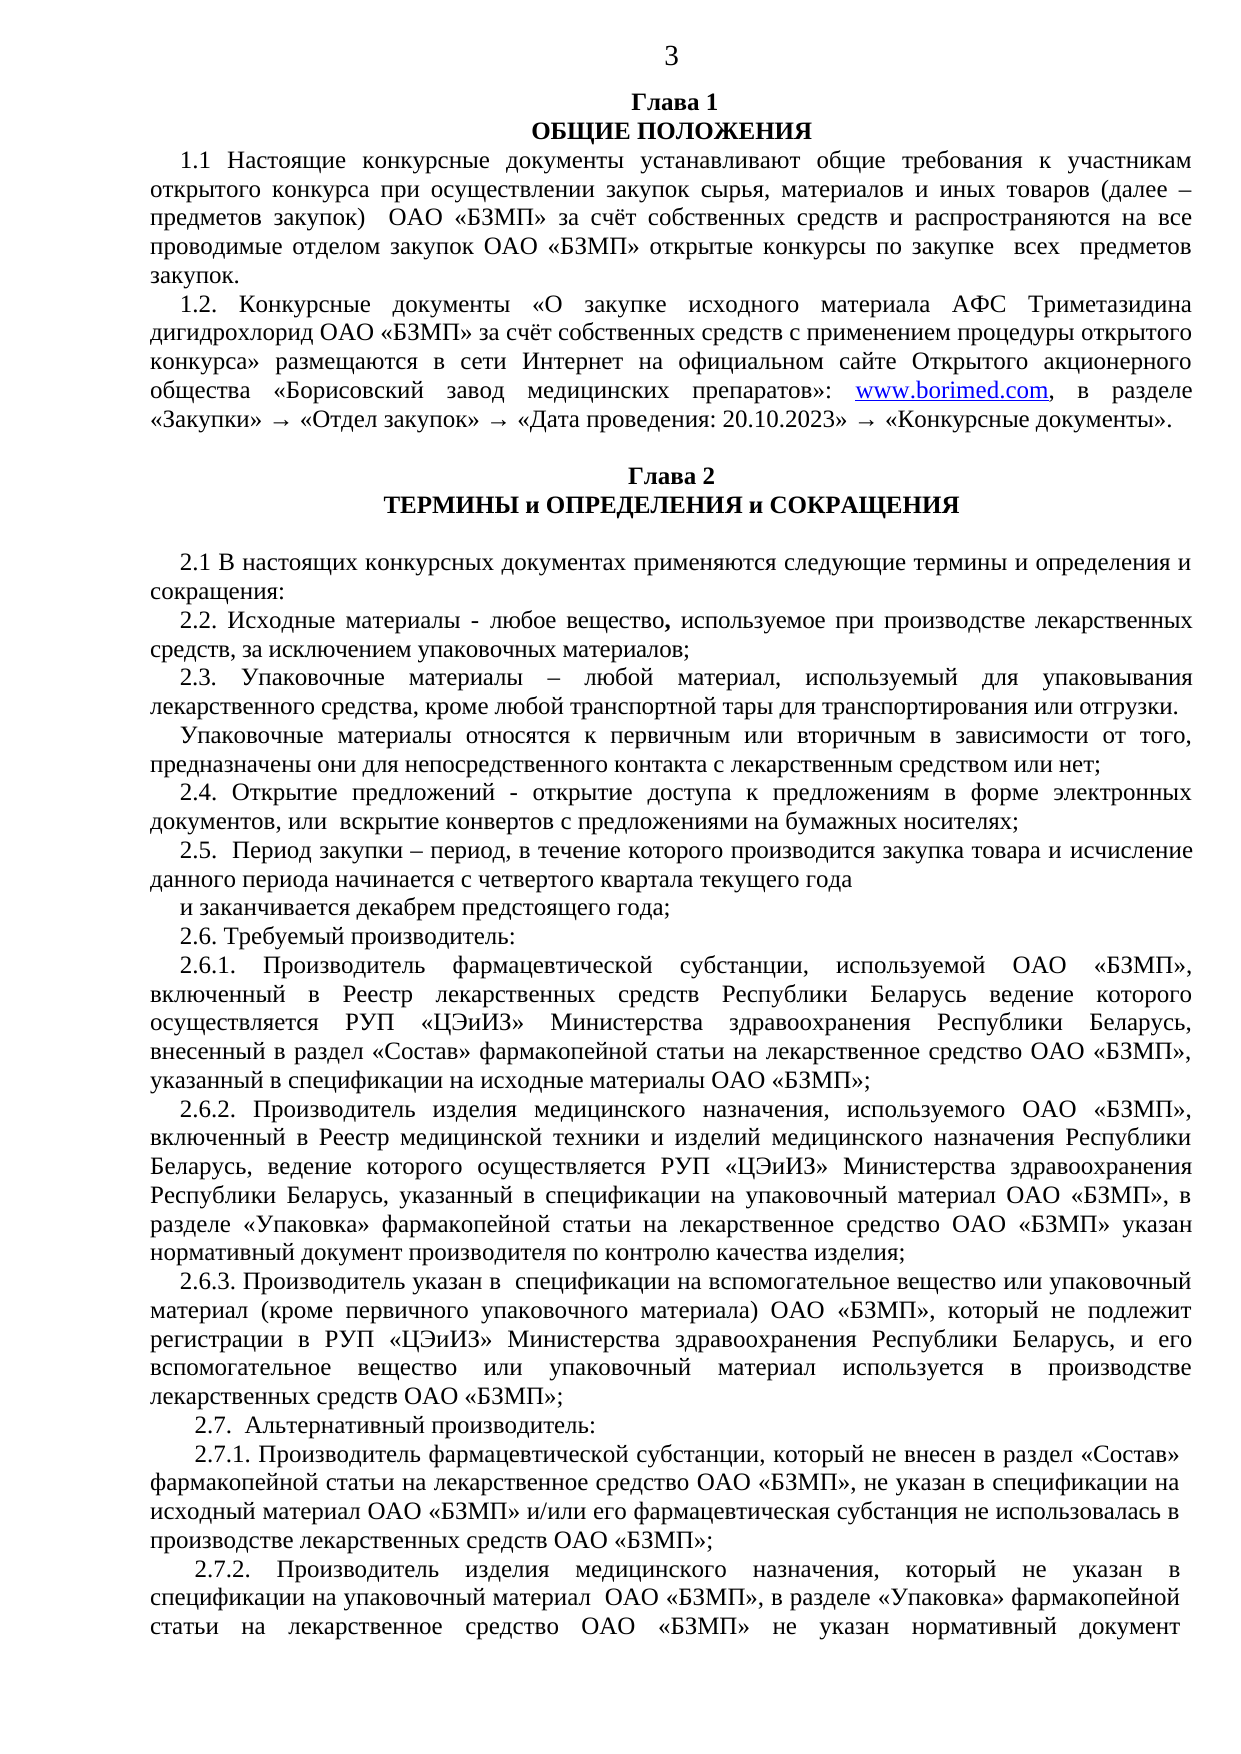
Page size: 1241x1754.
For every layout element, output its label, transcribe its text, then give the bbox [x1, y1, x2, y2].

text 2.5. Период закупки – период, в течение которого производится закупка товара и исчисление данного периода начинается с четвертого квартала текущего года [150, 835, 1193, 892]
text 2.2. Исходные материалы - любое вещество, используемое при производстве лекарственных средств, за исключением упаковочных материалов; [150, 605, 1193, 662]
text и заканчивается декабрем предстоящего года; [150, 892, 1193, 921]
text 1.1 Настоящие конкурсные документы устанавливают общие требования к участникам открытого конкурса при осуществлении закупок сырья, материалов и иных товаров (далее – предметов закупок) ОАО «БЗМП» за счёт собственных средств и распространяются на все проводимые отделом закупок ОАО «БЗМП» открытые конкурсы по закупке всех предметов закупок. [150, 145, 1193, 289]
text Глава 2 [150, 461, 1193, 490]
text 2.3. Упаковочные материалы – любой материал, используемый для упаковывания лекарственного средства, кроме любой транспортной тары для транспортирования или отгрузки. [150, 662, 1193, 720]
text ТЕРМИНЫ и ОПРЕДЕЛЕНИЯ и СОКРАЩЕНИЯ [150, 490, 1193, 519]
text 2.7. Альтернативный производитель: [150, 1410, 1181, 1439]
text Глава 1 [150, 87, 1193, 116]
text ОБЩИЕ ПОЛОЖЕНИЯ [150, 116, 1193, 145]
text 2.6.1. Производитель фармацевтической субстанции, используемой ОАО «БЗМП», включенный в Реестр лекарственных средств Республики Беларусь ведение которого осуществляется РУП «ЦЭиИЗ» Министерства здравоохранения Республики Беларусь, внесенный в раздел «Состав» фармакопейной статьи на лекарственное средство ОАО «БЗМП», указанный в спецификации на исходные материалы ОАО «БЗМП»; [150, 950, 1193, 1094]
text 2.1 В настоящих конкурсных документах применяются следующие термины и определения и сокращения: [150, 547, 1193, 605]
text 2.6. Требуемый производитель: [150, 921, 1193, 950]
text 2.7.1. Производитель фармацевтической субстанции, который не внесен в раздел «Состав» фармакопейной статьи на лекарственное средство ОАО «БЗМП», не указан в спецификации на исходный материал ОАО «БЗМП» и/или его фармацевтическая субстанция не использовалась в производстве лекарственных средств ОАО «БЗМП»; [150, 1439, 1181, 1554]
text 1.2. Конкурсные документы «О закупке исходного материала АФС Триметазидина дигидрохлорид ОАО «БЗМП» за счёт собственных средств с применением процедуры открытого конкурса» размещаются в сети Интернет на официальном сайте Открытого акционерного общества «Борисовский завод медицинских препаратов»: www.borimed.com, в разделе «Закупки» → «Отдел закупок» → «Дата проведения: 20.10.2023» → «Конкурсные документы». [150, 289, 1193, 432]
text Упаковочные материалы относятся к первичным или вторичным в зависимости от того, предназначены они для непосредственного контакта с лекарственным средством или нет; [150, 720, 1193, 777]
text 2.6.3. Производитель указан в спецификации на вспомогательное вещество или упаковочный материал (кроме первичного упаковочного материала) ОАО «БЗМП», который не подлежит регистрации в РУП «ЦЭиИЗ» Министерства здравоохранения Республики Беларусь, и его вспомогательное вещество или упаковочный материал используется в производстве лекарственных средств ОАО «БЗМП»; [150, 1266, 1193, 1410]
text 2.4. Открытие предложений - открытие доступа к предложениям в форме электронных документов, или вскрытие конвертов с предложениями на бумажных носителях; [150, 777, 1193, 835]
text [150, 1554, 1181, 1640]
text 2.6.2. Производитель изделия медицинского назначения, используемого ОАО «БЗМП», включенный в Реестр медицинской техники и изделий медицинского назначения Республики Беларусь, ведение которого осуществляется РУП «ЦЭиИЗ» Министерства здравоохранения Республики Беларусь, указанный в спецификации на упаковочный материал ОАО «БЗМП», в разделе «Упаковка» фармакопейной статьи на лекарственное средство ОАО «БЗМП» указан нормативный документ производителя по контролю качества изделия; [150, 1094, 1193, 1266]
